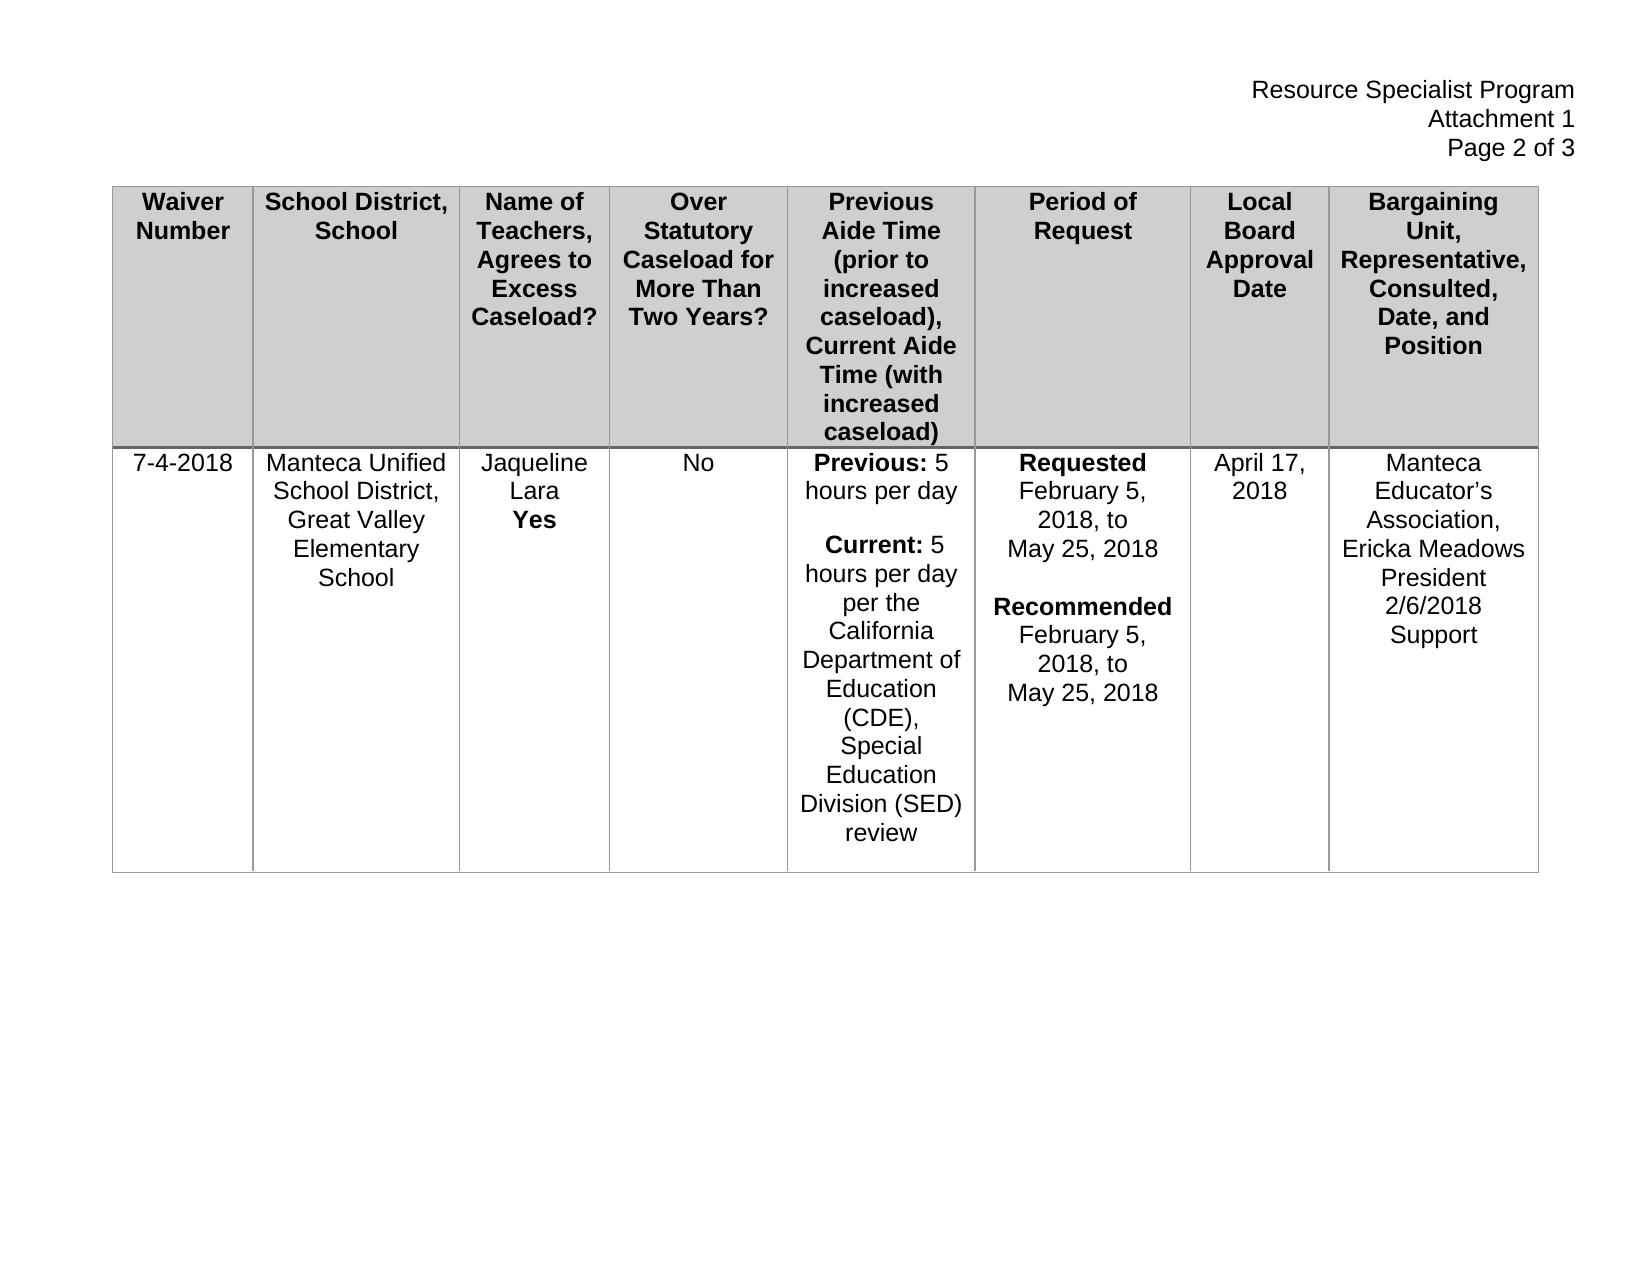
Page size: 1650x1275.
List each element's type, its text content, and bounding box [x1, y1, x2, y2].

table_header Over Statutory Caseload for More Than Two Years? [610, 187, 787, 446]
table_cell Previous: 5 hours per day Current: 5 hours per day per the California Department of Education (CDE), Special Education Division (SED) review [788, 449, 974, 871]
table_header Name of Teachers, Agrees to Excess Caseload? [460, 187, 609, 446]
table_header Previous Aide Time (prior to increased caseload), Current Aide Time (with increased caseload) [788, 187, 974, 446]
table_cell Manteca Educator’s Association, Ericka Meadows President 2/6/2018 Support [1330, 449, 1538, 871]
table_cell Manteca Unified School District, Great Valley Elementary School [254, 449, 459, 871]
table_cell 7-4-2018 [113, 449, 252, 871]
table_cell Jaqueline Lara Yes [460, 449, 609, 871]
table_header School District, School [254, 187, 459, 446]
table_header Period of Request [976, 187, 1190, 446]
table_cell Requested February 5, 2018, to May 25, 2018 Recommended February 5, 2018, to May 25, 2018 [976, 449, 1190, 871]
table_header Bargaining Unit, Representative, Consulted, Date, and Position [1330, 187, 1538, 446]
table_cell April 17, 2018 [1191, 449, 1328, 871]
table_header Local Board Approval Date [1191, 187, 1328, 446]
table_cell No [610, 449, 787, 871]
table_header Waiver Number [113, 187, 252, 446]
